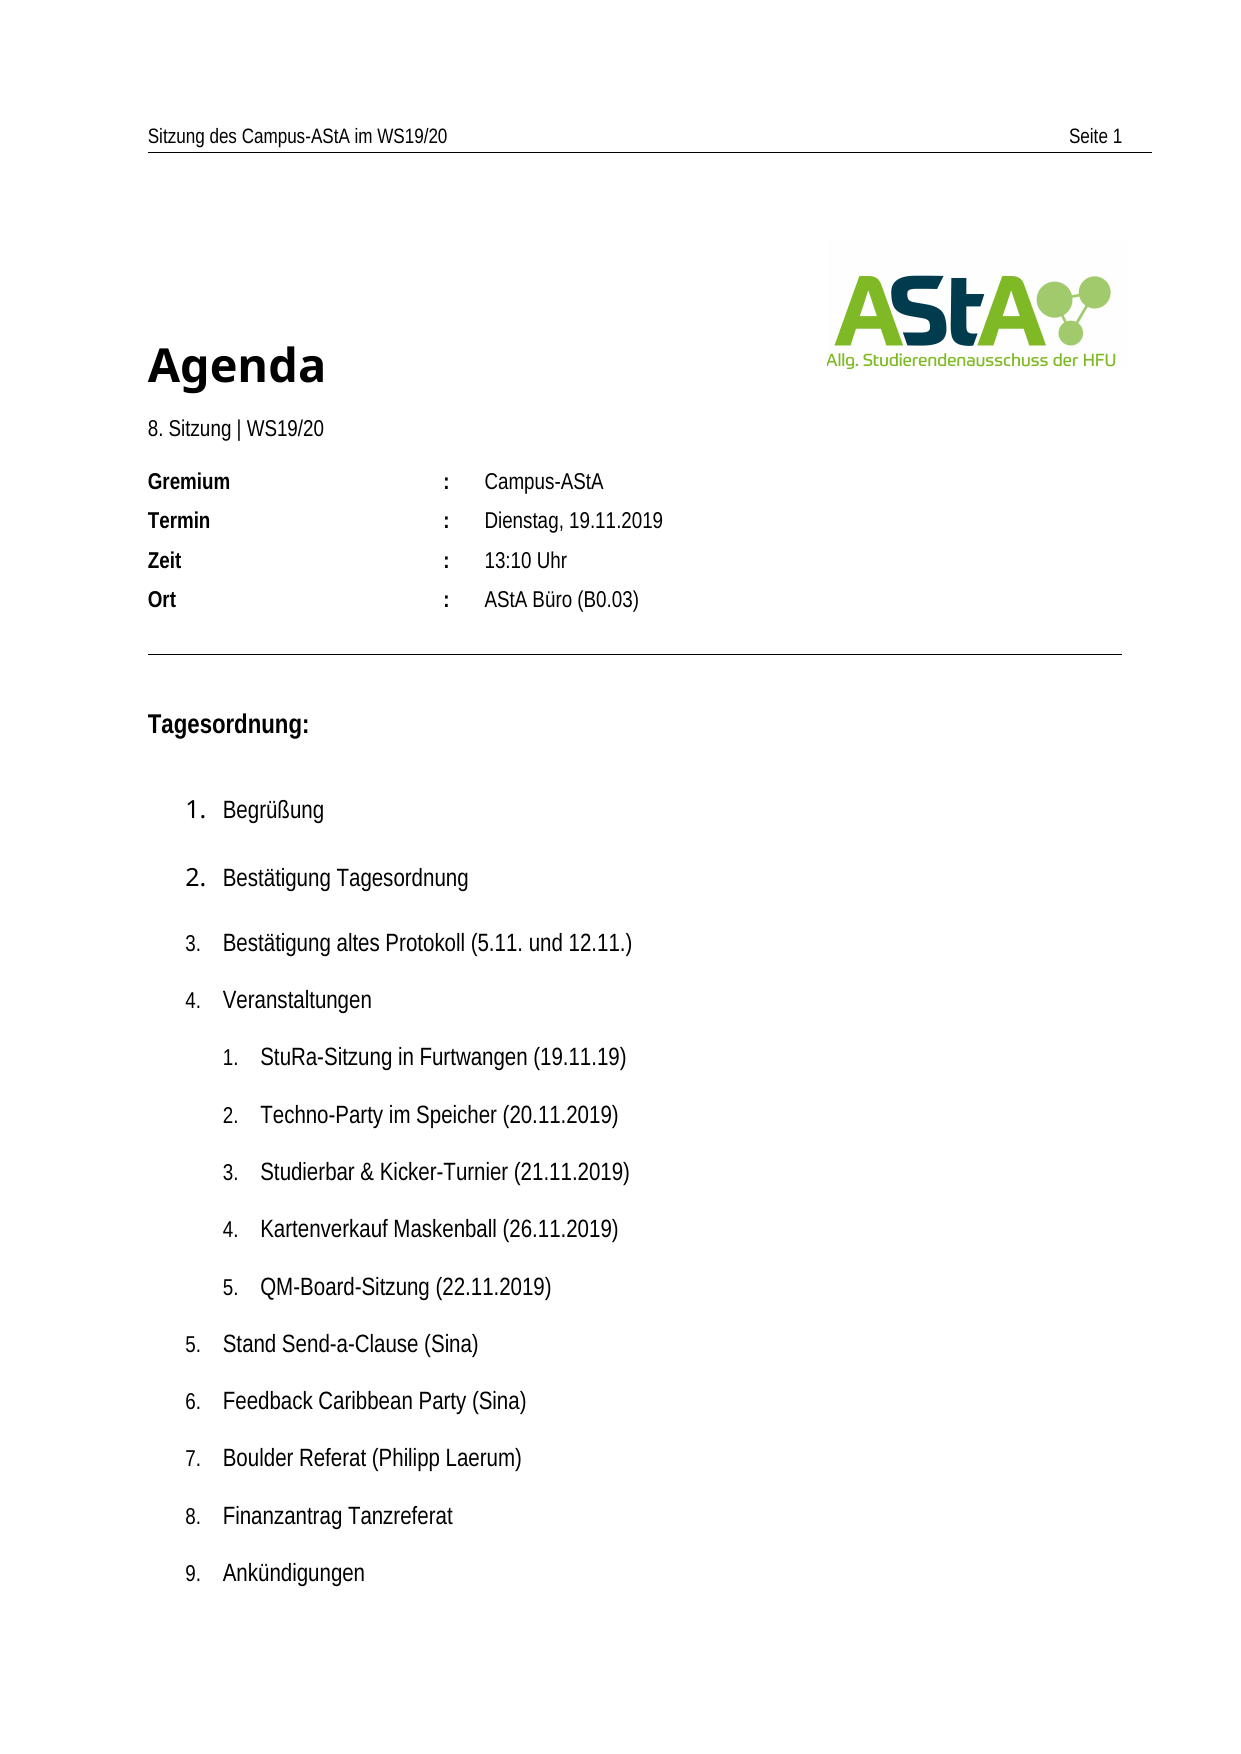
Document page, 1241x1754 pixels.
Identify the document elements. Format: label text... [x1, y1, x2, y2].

list Stand Send-a-Clause (Sina) [185, 1329, 1122, 1357]
list Studierbar & Kicker-Turnier (21.11.2019) [223, 1157, 1122, 1186]
text Agenda [148, 332, 1122, 396]
text Zeit : 13:10 Uhr [148, 547, 1122, 573]
list Feedback Caribbean Party (Sina) [185, 1386, 1122, 1415]
list Ankündigungen [185, 1558, 1122, 1587]
list Kartenverkauf Maskenball (26.11.2019) [223, 1214, 1122, 1243]
text Gremium : Campus-AStA [148, 468, 1122, 494]
picture [826, 238, 1129, 369]
list Begrüßung [185, 792, 1122, 826]
list StuRa-Sitzung in Furtwangen (19.11.19) [223, 1042, 1122, 1071]
list Finanzantrag Tanzreferat [185, 1501, 1122, 1529]
list Bestätigung Tagesordnung [185, 860, 1122, 894]
text Termin : Dienstag, 19.11.2019 [148, 507, 1122, 534]
list Bestätigung altes Protokoll (5.11. und 12.11.) [185, 928, 1122, 956]
list QM-Board-Sitzung (22.11.2019) [223, 1272, 1122, 1300]
list Veranstaltungen [185, 985, 1122, 1014]
list Boulder Referat (Philipp Laerum) [185, 1443, 1122, 1472]
list Techno-Party im Speicher (20.11.2019) [223, 1100, 1122, 1128]
text Ort : AStA Büro (B0.03) [148, 586, 1122, 613]
text 8. Sitzung | WS19/20 [148, 415, 1122, 441]
text Tagesordnung: [148, 708, 1122, 739]
